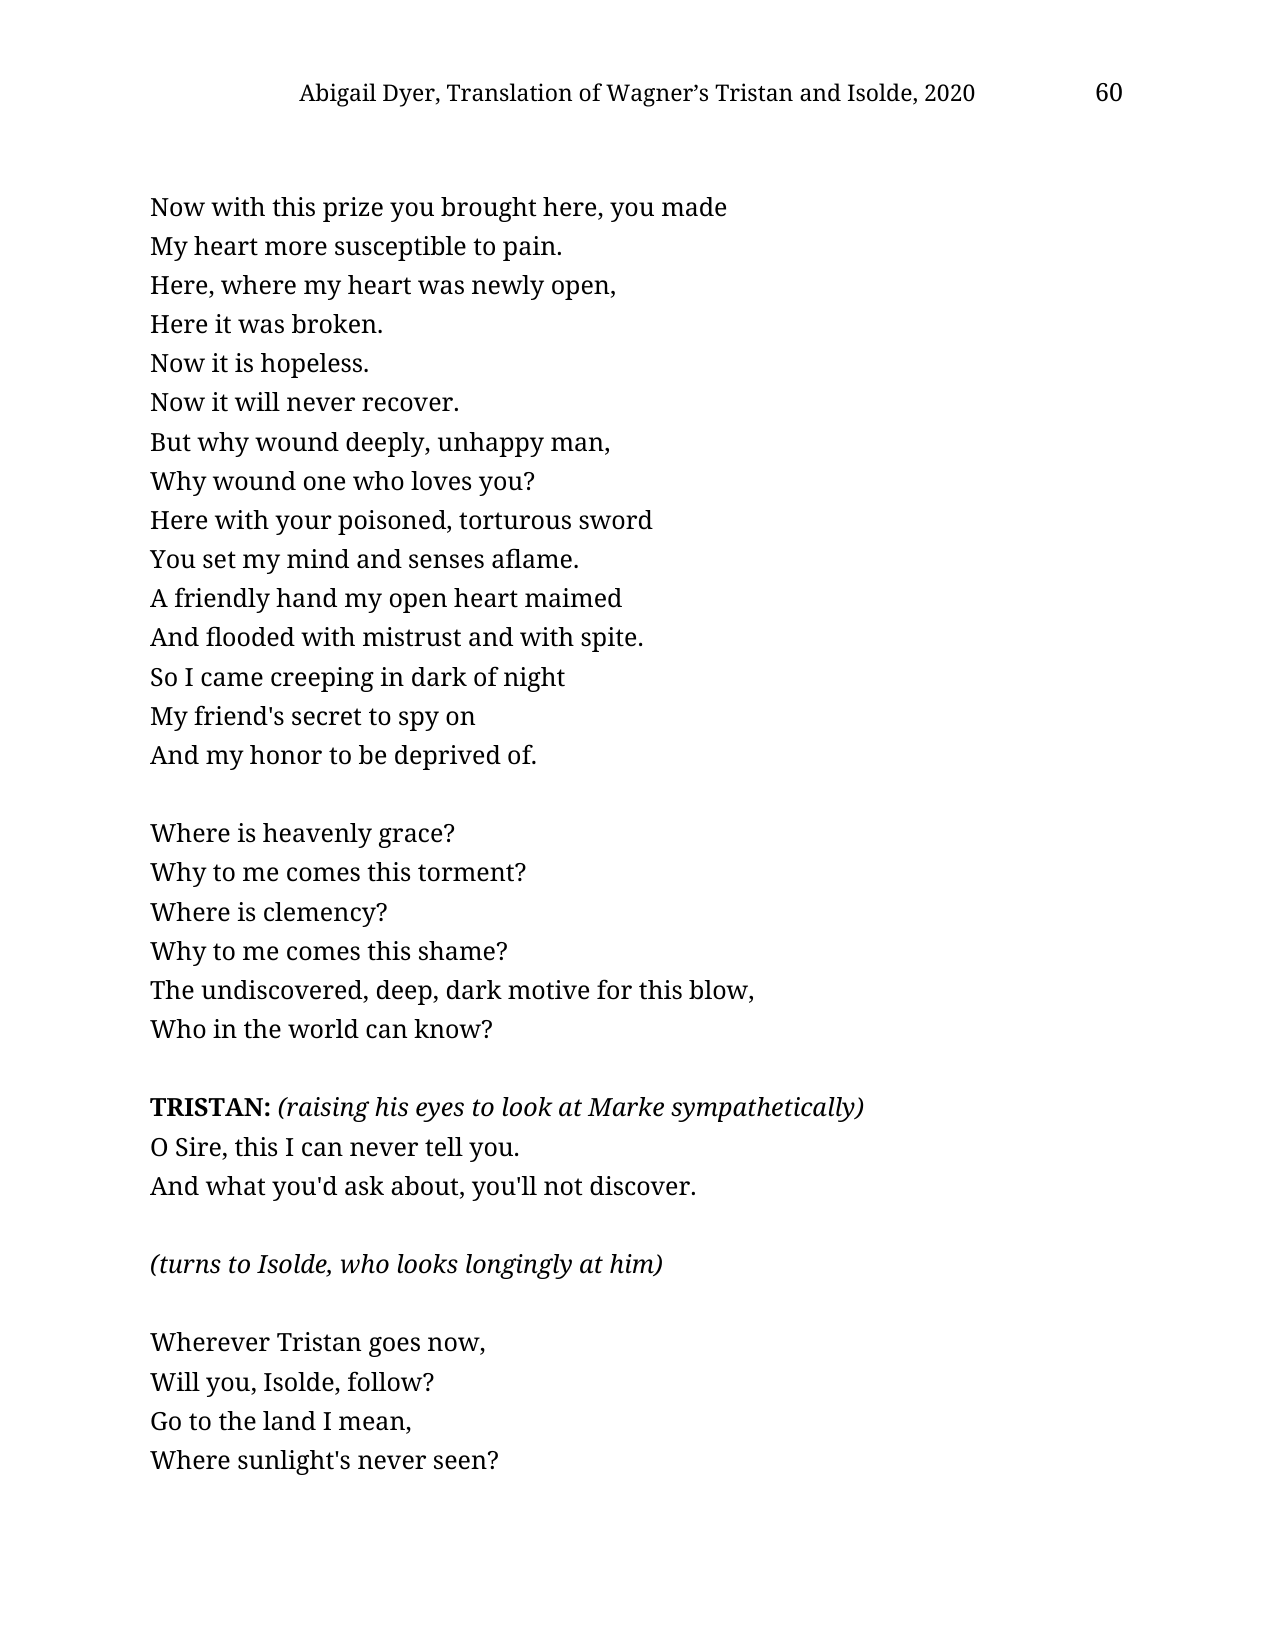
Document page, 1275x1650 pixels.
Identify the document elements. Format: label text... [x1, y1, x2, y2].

text Here it was broken. [150, 307, 1125, 341]
text My friend's secret to spy on [150, 698, 1125, 732]
text And flooded with mistrust and with spite. [150, 620, 1125, 654]
text But why wound deeply, unhappy man, [150, 424, 1125, 458]
text Where sunlight's never seen? [150, 1442, 1125, 1477]
text Why wound one who loves you? [150, 463, 1125, 497]
text And what you'd ask about, you'll not discover. [150, 1168, 1125, 1202]
text Wherever Tristan goes now, [150, 1325, 1125, 1359]
text Now it will never recover. [150, 385, 1125, 419]
text Now with this prize you brought here, you made [150, 189, 1125, 223]
text And my honor to be deprived of. [150, 737, 1125, 772]
text O Sire, this I can never tell you. [150, 1129, 1125, 1163]
text Now it is hopeless. [150, 346, 1125, 380]
text Why to me comes this shame? [150, 933, 1125, 967]
text Where is heavenly grace? [150, 816, 1125, 850]
text Here with your poisoned, torturous sword [150, 502, 1125, 537]
text (turns to Isolde, who looks longingly at him) [150, 1247, 1125, 1281]
text Will you, Isolde, follow? [150, 1364, 1125, 1398]
text Here, where my heart was newly open, [150, 267, 1125, 302]
text Go to the land I mean, [150, 1403, 1125, 1437]
text A friendly hand my open heart maimed [150, 581, 1125, 615]
text My heart more susceptible to pain. [150, 228, 1125, 262]
text Who in the world can know? [150, 1012, 1125, 1046]
text Where is clemency? [150, 894, 1125, 928]
text You set my mind and senses aflame. [150, 542, 1125, 576]
text So I came creeping in dark of night [150, 659, 1125, 693]
text Why to me comes this torment? [150, 855, 1125, 889]
text The undiscovered, deep, dark motive for this blow, [150, 972, 1125, 1007]
text TRISTAN: (raising his eyes to look at Marke sympathetically) [150, 1090, 1125, 1124]
